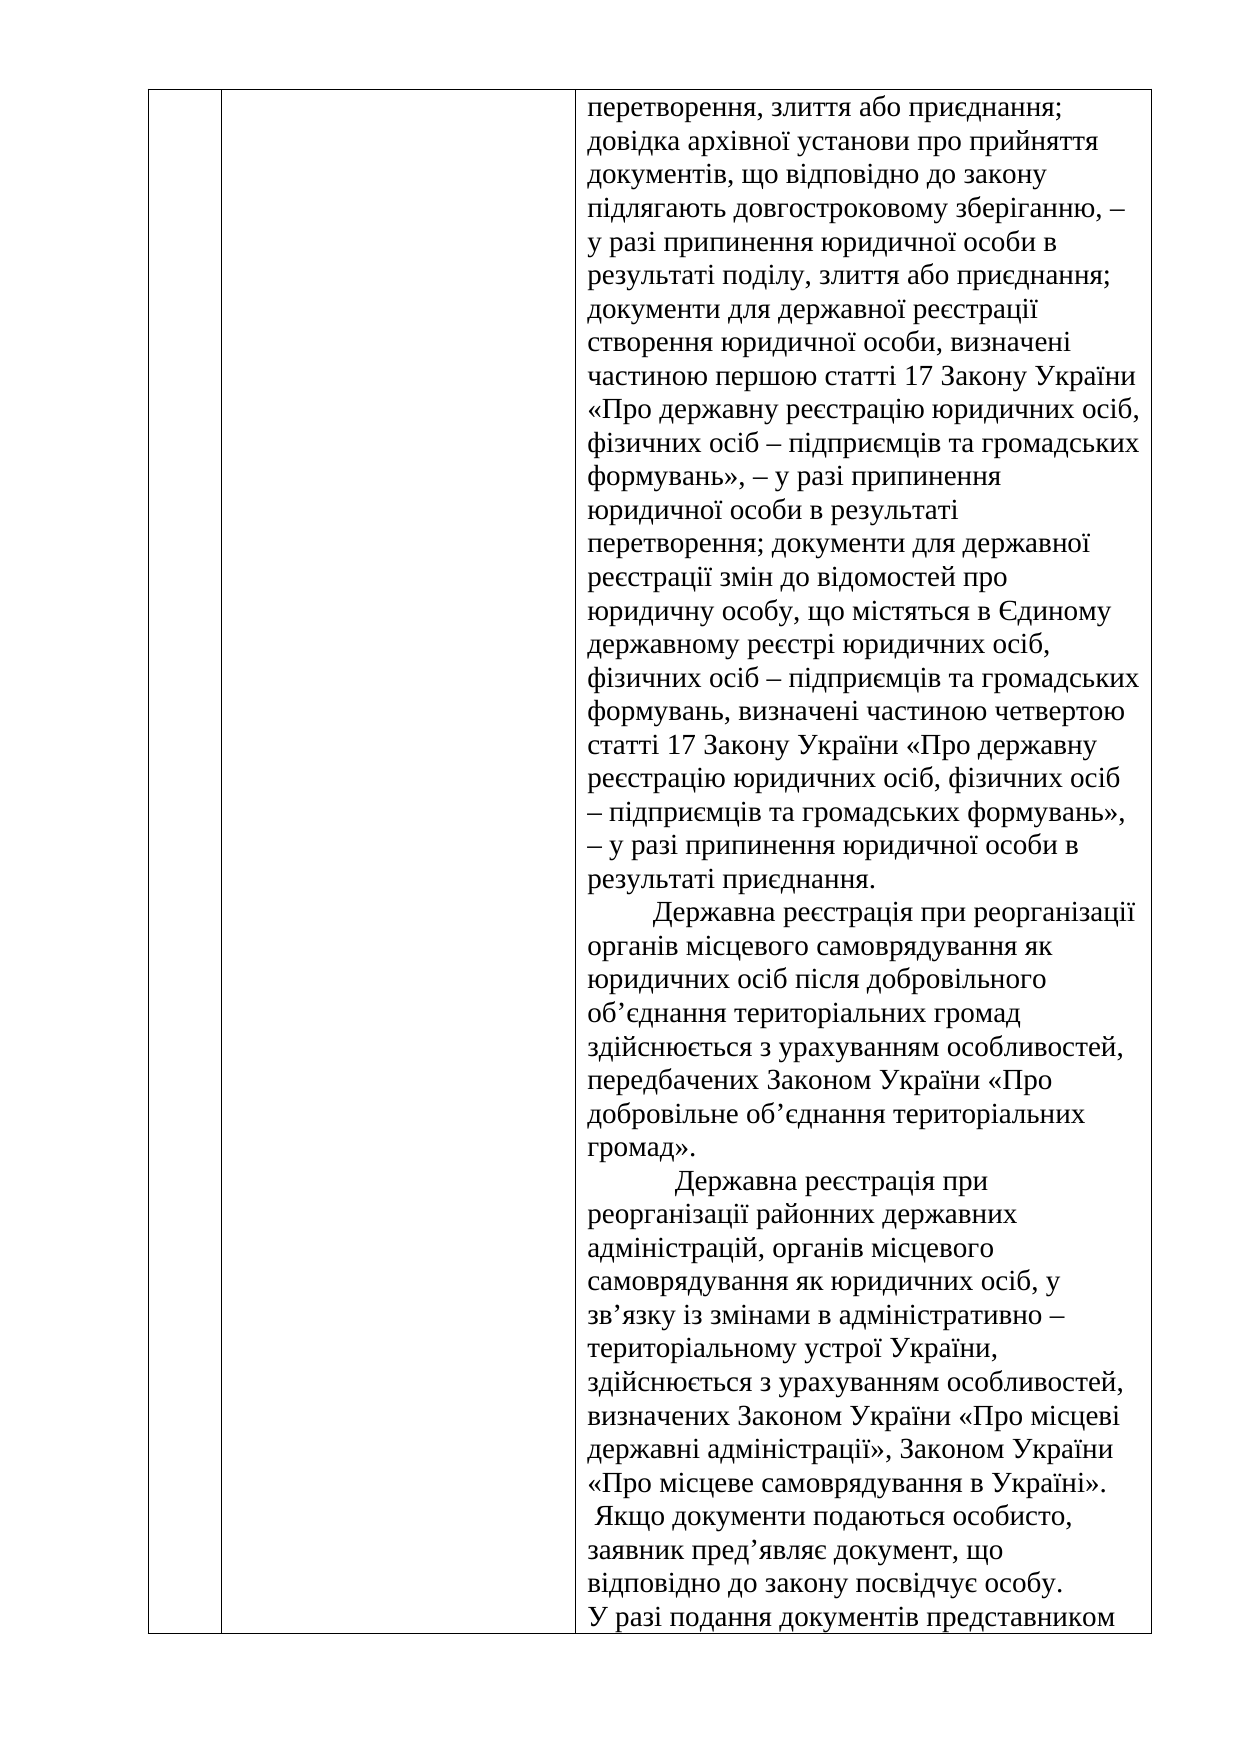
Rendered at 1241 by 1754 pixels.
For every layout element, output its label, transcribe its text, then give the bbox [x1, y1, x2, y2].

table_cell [576, 90, 1151, 1632]
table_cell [222, 90, 575, 1632]
table_cell 8 [149, 90, 221, 1632]
